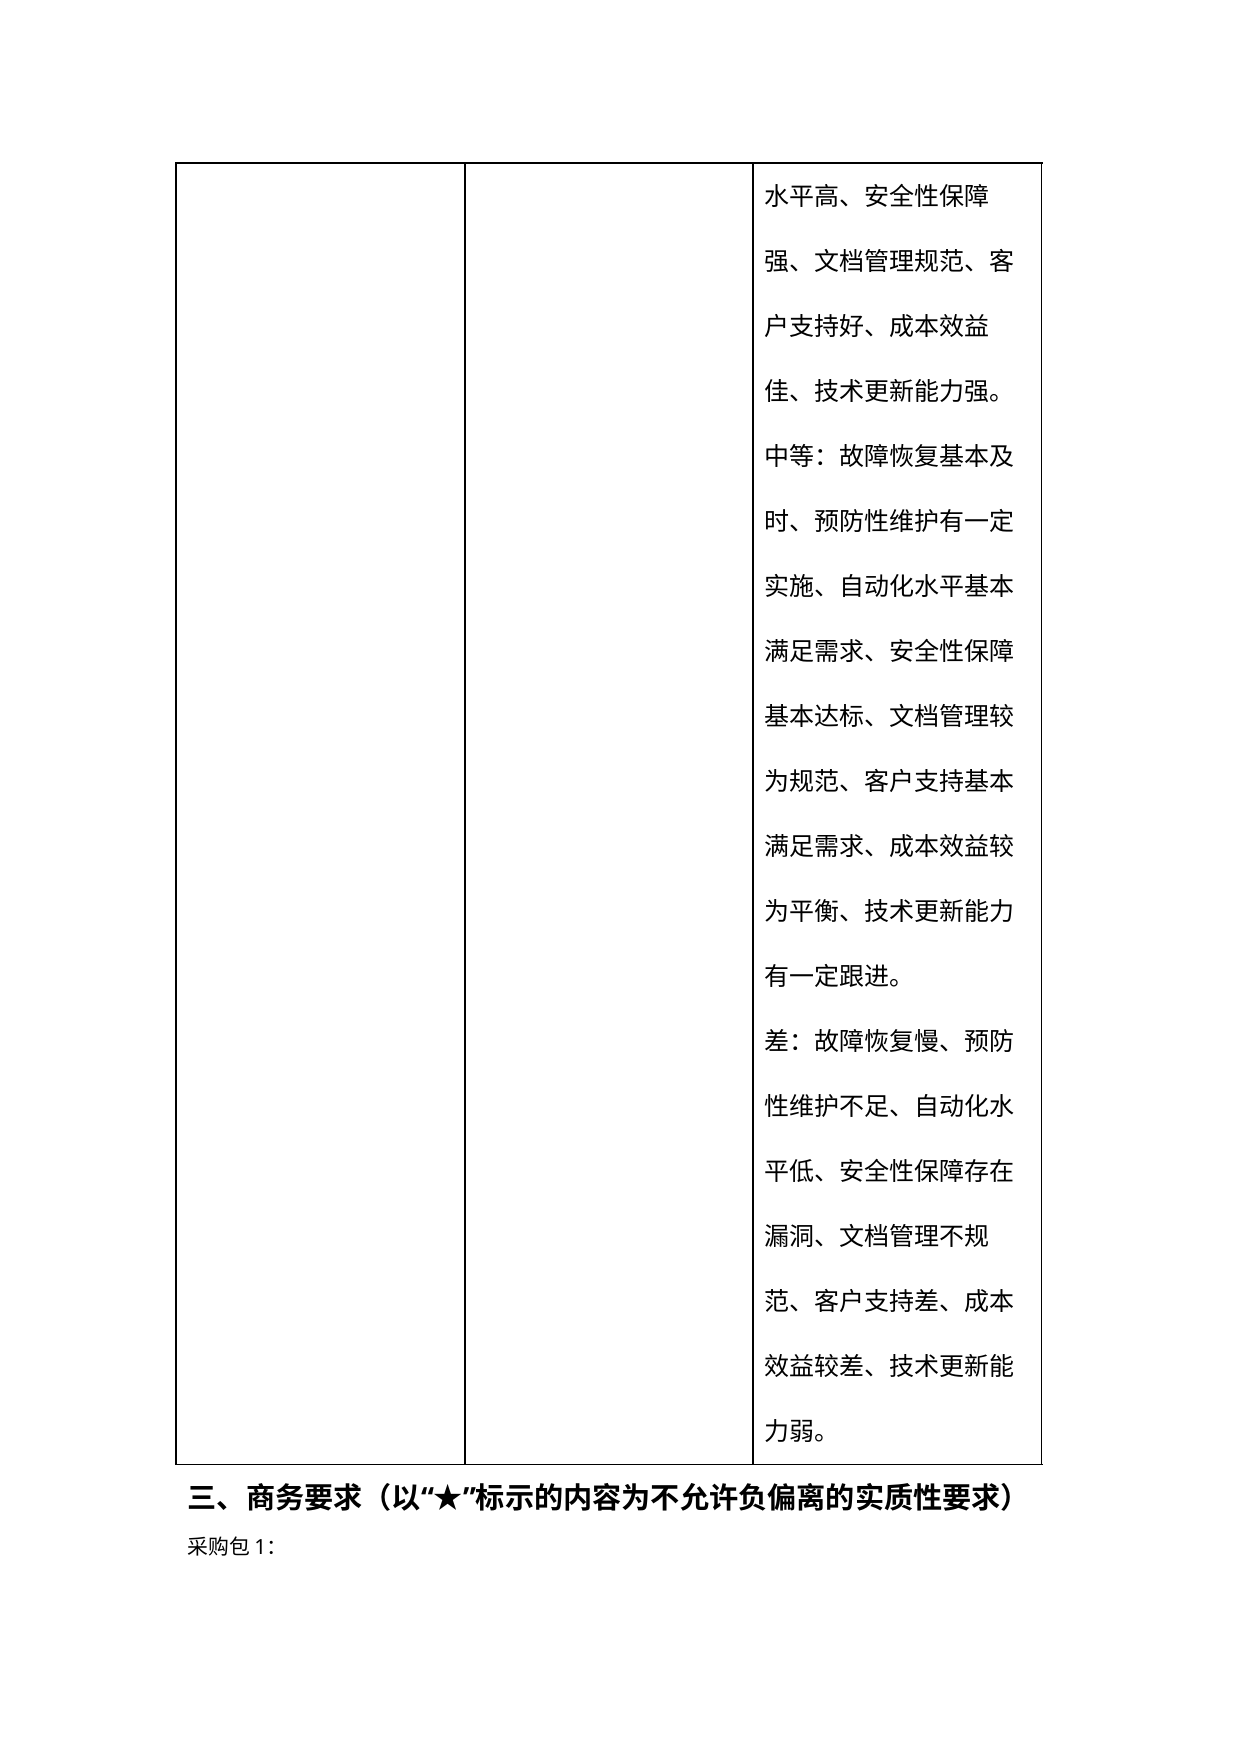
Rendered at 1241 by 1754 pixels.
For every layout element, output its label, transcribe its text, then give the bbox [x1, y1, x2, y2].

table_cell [754, 164, 1041, 1463]
table_cell 2 [177, 164, 464, 1463]
table_cell [466, 164, 752, 1463]
text 三、商务要求（以“★”标示的内容为不允许负偏离的实质性要求） [187, 1465, 1053, 1530]
text 采购包1： [187, 1530, 1053, 1563]
